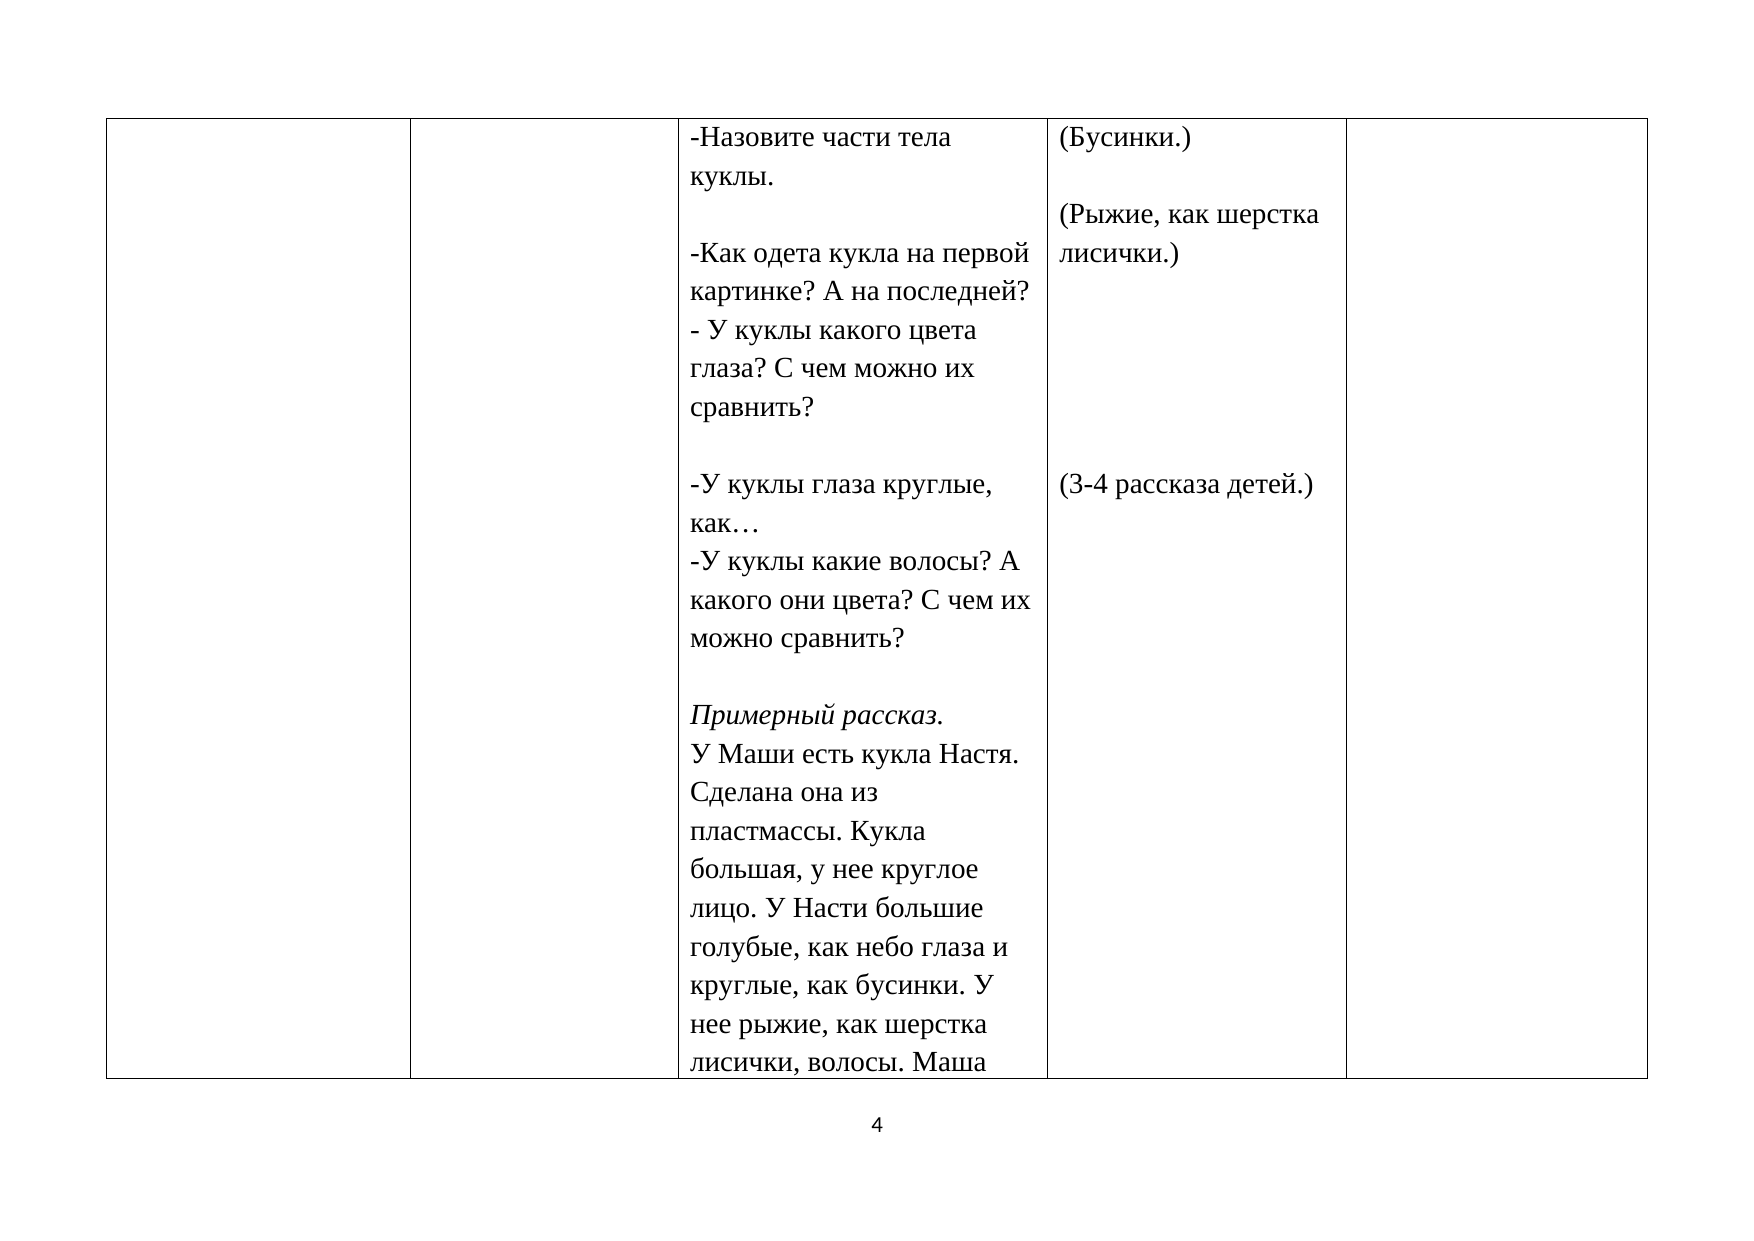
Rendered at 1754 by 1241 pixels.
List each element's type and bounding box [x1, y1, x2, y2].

table_cell [679, 119, 1047, 1078]
table_cell [1048, 119, 1346, 1078]
table_cell [107, 119, 410, 1078]
table_cell [411, 119, 678, 1078]
table_cell [1347, 119, 1647, 1078]
